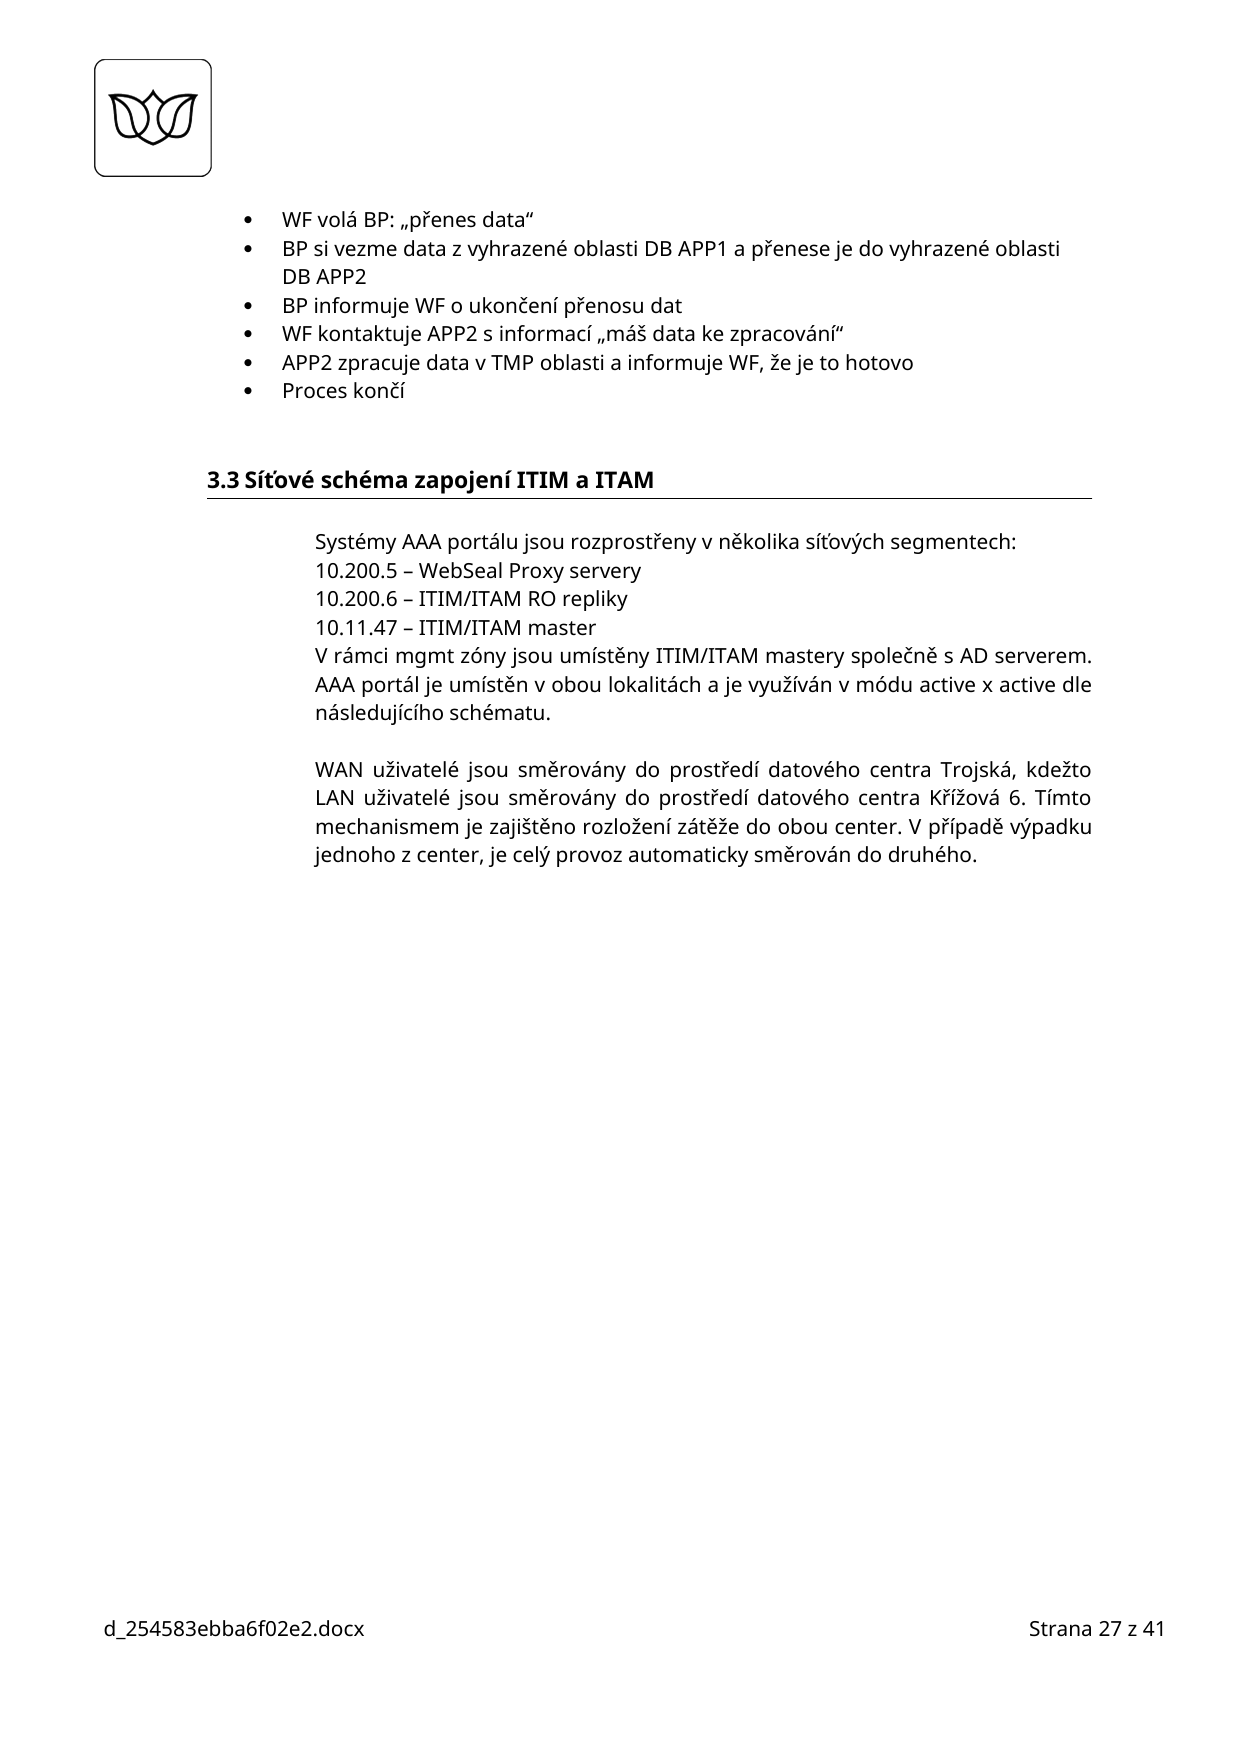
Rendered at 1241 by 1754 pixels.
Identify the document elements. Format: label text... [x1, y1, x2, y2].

text 10.11.47 – ITIM/ITAM master [315, 613, 1092, 641]
text V rámci mgmt zóny jsou umístěny ITIM/ITAM mastery společně s AD serverem. AAA portál je umístěn v obou lokalitách a je využíván v módu active x active dle následujícího schématu. [315, 641, 1092, 727]
list BP si vezme data z vyhrazené oblasti DB APP1 a přenese je do vyhrazené oblasti DB APP2 [244, 234, 1092, 291]
subtitle Síťové schéma zapojení ITIM a ITAM [207, 464, 1092, 498]
list Proces končí [244, 376, 1092, 404]
text Systémy AAA portálu jsou rozprostřeny v několika síťových segmentech: [315, 527, 1092, 556]
text 10.200.6 – ITIM/ITAM RO repliky [315, 584, 1092, 613]
picture [0, 59, 1239, 177]
list BP informuje WF o ukončení přenosu dat [244, 291, 1092, 319]
text WAN uživatelé jsou směrovány do prostředí datového centra Trojská, kdežto LAN uživatelé jsou směrovány do prostředí datového centra Křížová 6. Tímto mechanismem je zajištěno rozložení zátěže do obou center. V případě výpadku jednoho z center, je celý provoz automaticky směrován do druhého. [315, 755, 1092, 869]
list APP2 zpracuje data v TMP oblasti a informuje WF, že je to hotovo [244, 348, 1092, 376]
list WF volá BP: „přenes data“ [244, 205, 1092, 234]
text 10.200.5 – WebSeal Proxy servery [315, 556, 1092, 584]
list WF kontaktuje APP2 s informací „máš data ke zpracování“ [244, 319, 1092, 348]
